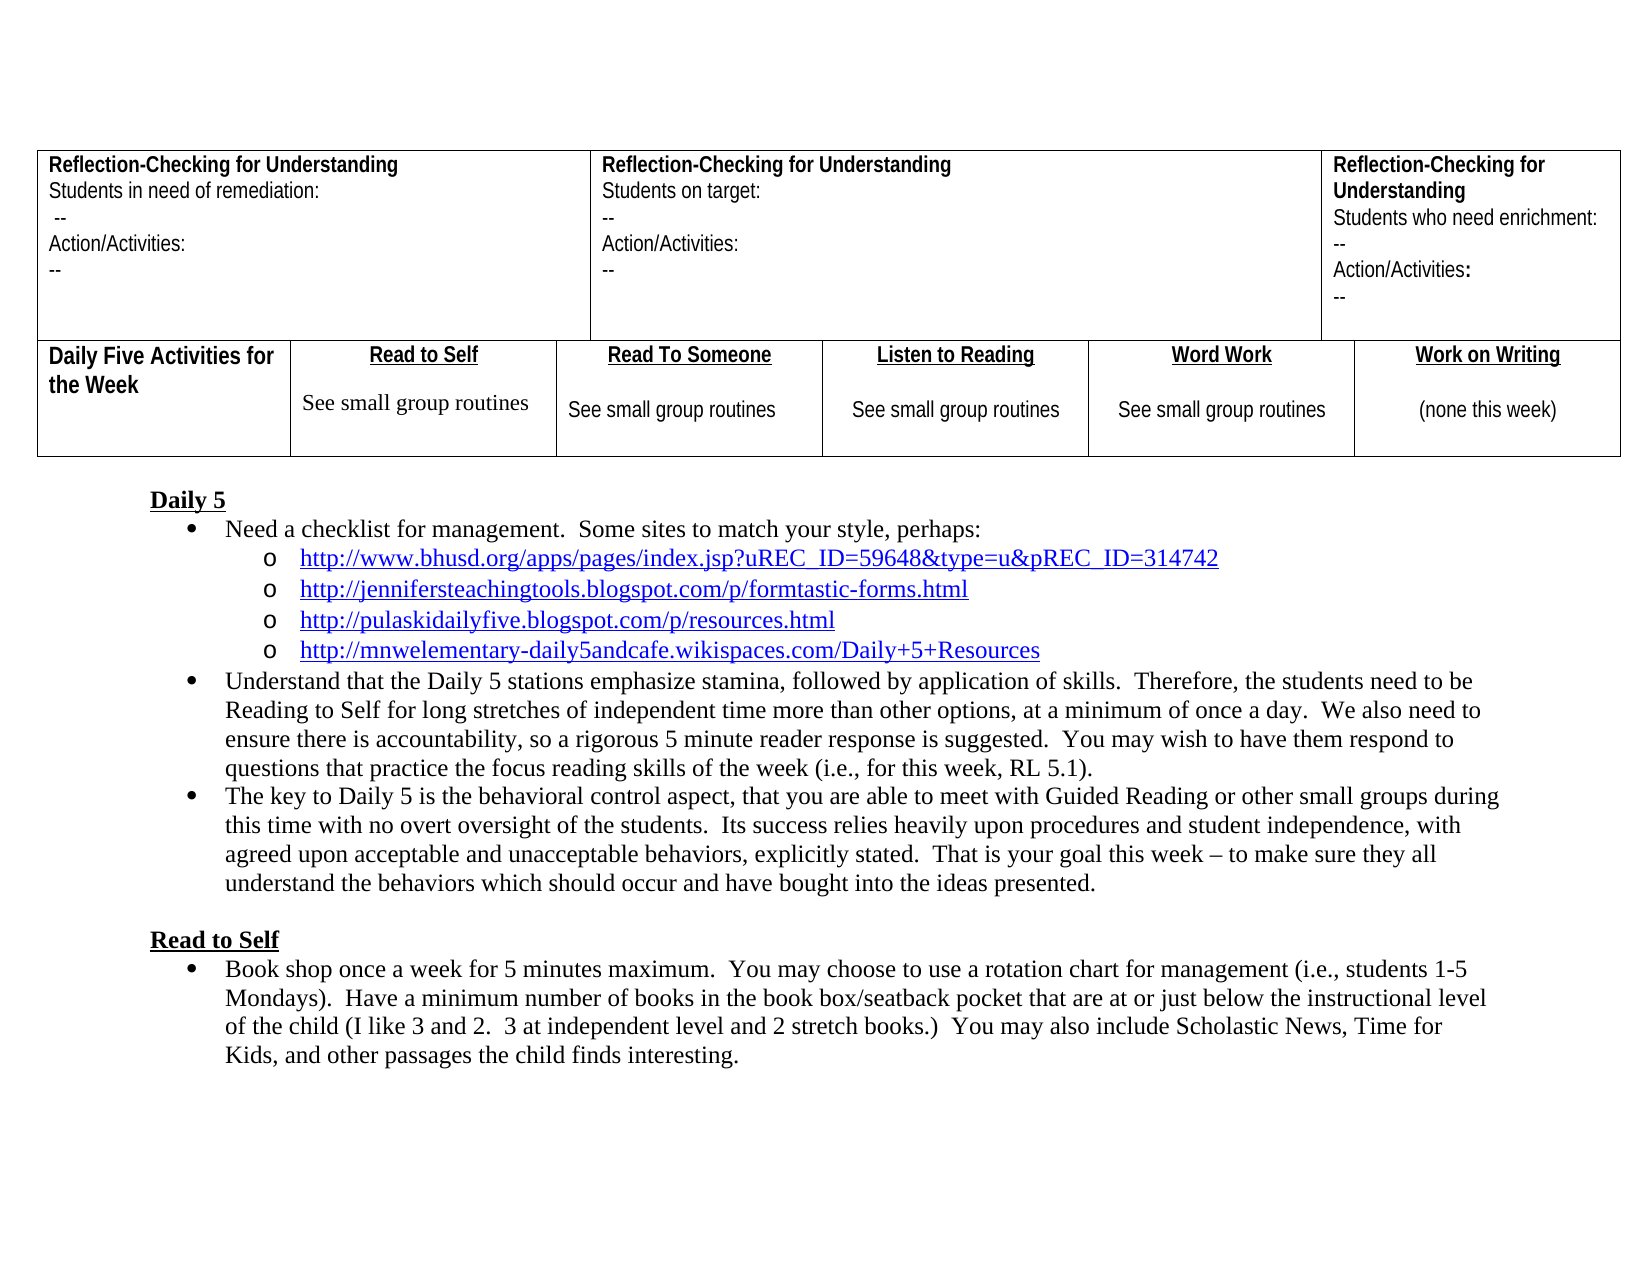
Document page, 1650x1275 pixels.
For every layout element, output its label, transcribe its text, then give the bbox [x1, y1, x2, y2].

list http://pulaskidailyfive.blogspot.com/p/resources.html [262, 605, 1500, 636]
list Understand that the Daily 5 stations emphasize stamina, followed by application of skills. Therefore, the students need to be Reading to Self for long stretches of independent time more than other options, at a minimum of once a day. We also need to ensure there is accountability, so a rigorous 5 minute reader response is suggested. You may wish to have them respond to questions that practice the focus reading skills of the week (i.e., for this week, RL 5.1). [187, 666, 1500, 781]
table_cell Reflection-Checking for Understanding Students on target: -- Action/Activities: -- [591, 151, 1321, 340]
table_cell Listen to Reading See small group routines [823, 341, 1088, 456]
table_cell Reflection-Checking for Understanding Students who need enrichment: -- Action/Activities: -- [1322, 151, 1620, 340]
table_cell Reflection-Checking for Understanding Students in need of remediation: -- Action/Activities: -- [38, 151, 590, 340]
text Daily 5 [150, 486, 1500, 514]
list Need a checklist for management. Some sites to match your style, perhaps: [187, 514, 1500, 543]
table_cell Work on Writing (none this week) [1355, 341, 1620, 456]
table_cell Word Work See small group routines [1089, 341, 1354, 456]
table_cell Read to Self See small group routines [291, 341, 556, 456]
text Read to Self [150, 925, 1500, 954]
list http://www.bhusd.org/apps/pages/index.jsp?uREC_ID=59648&type=u&pREC_ID=314742 [262, 543, 1500, 574]
list The key to Daily 5 is the behavioral control aspect, that you are able to meet with Guided Reading or other small groups during this time with no overt oversight of the students. Its success relies heavily upon procedures and student independence, with agreed upon acceptable and unacceptable behaviors, explicitly stated. That is your goal this week – to make sure they all understand the behaviors which should occur and have bought into the ideas presented. [187, 781, 1500, 896]
list http://mnwelementary-daily5andcafe.wikispaces.com/Daily+5+Resources [262, 636, 1500, 666]
list http://jennifersteachingtools.blogspot.com/p/formtastic-forms.html [262, 574, 1500, 605]
list Book shop once a week for 5 minutes maximum. You may choose to use a rotation chart for management (i.e., students 1-5 Mondays). Have a minimum number of books in the book box/seatback pocket that are at or just below the instructional level of the child (I like 3 and 2. 3 at independent level and 2 stretch books.) You may also include Scholastic News, Time for Kids, and other passages the child finds interesting. [187, 954, 1500, 1069]
table_cell Daily Five Activities for the Week [38, 341, 290, 456]
table_cell Read To Someone See small group routines [557, 341, 822, 456]
